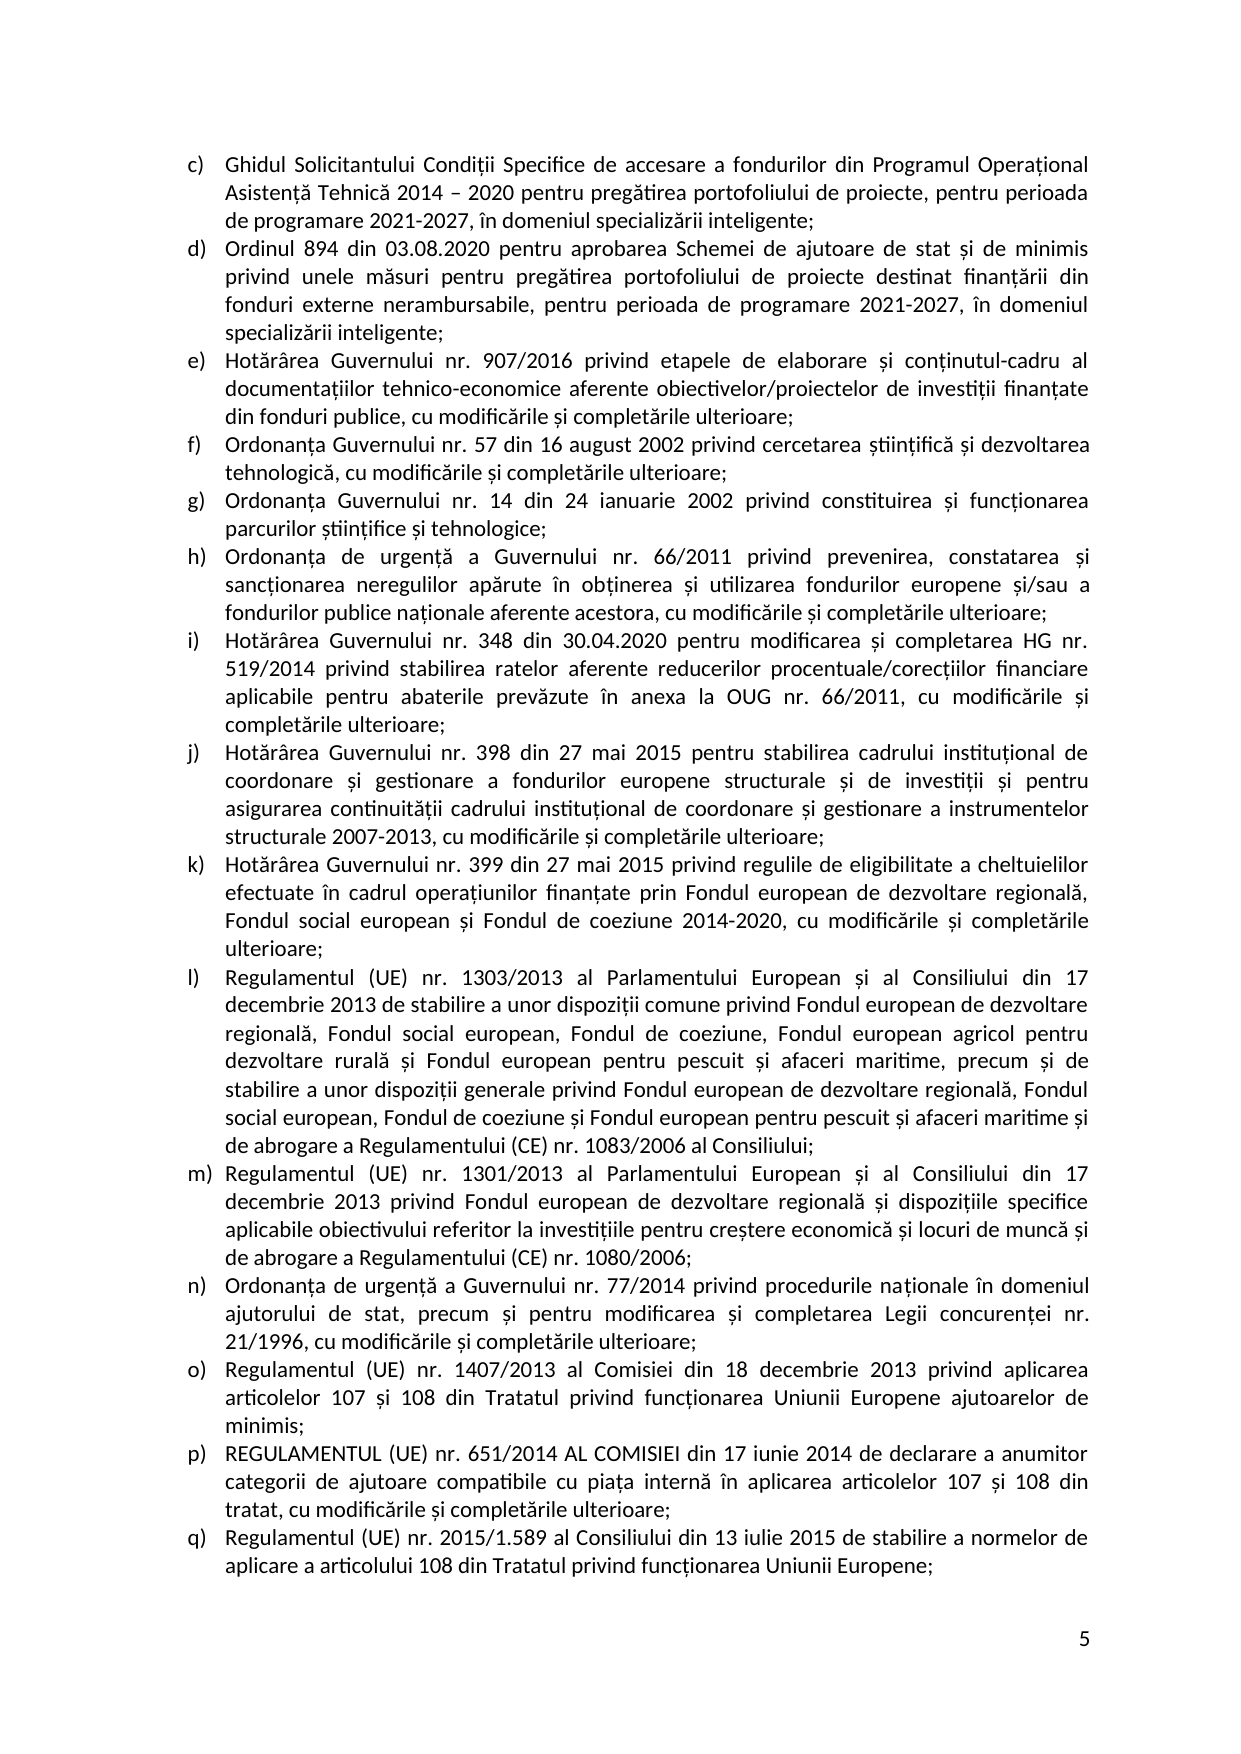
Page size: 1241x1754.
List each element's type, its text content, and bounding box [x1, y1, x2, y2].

list Regulamentul (UE) nr. 1407/2013 al Comisiei din 18 decembrie 2013 privind aplicarea articolelor 107 și 108 din Tratatul privind funcționarea Uniunii Europene ajutoarelor de minimis; [187, 1355, 1090, 1439]
list Ordonanța de urgență a Guvernului nr. 77/2014 privind procedurile naţionale în domeniul ajutorului de stat, precum şi pentru modificarea şi completarea Legii concurenţei nr. 21/1996, cu modificările şi completările ulterioare; [187, 1271, 1090, 1355]
list Hotărârea Guvernului nr. 348 din 30.04.2020 pentru modificarea și completarea HG nr. 519/2014 privind stabilirea ratelor aferente reducerilor procentuale/corecțiilor financiare aplicabile pentru abaterile prevăzute în anexa la OUG nr. 66/2011, cu modificările și completările ulterioare; [187, 626, 1090, 738]
list Ordinul 894 din 03.08.2020 pentru aprobarea Schemei de ajutoare de stat și de minimis privind unele măsuri pentru pregătirea portofoliului de proiecte destinat finanțării din fonduri externe nerambursabile, pentru perioada de programare 2021-2027, în domeniul specializării inteligente; [187, 234, 1090, 346]
list REGULAMENTUL (UE) nr. 651/2014 AL COMISIEI din 17 iunie 2014 de declarare a anumitor categorii de ajutoare compatibile cu piața internă în aplicarea articolelor 107 și 108 din tratat, cu modificările și completările ulterioare; [187, 1439, 1090, 1523]
list Hotărârea Guvernului nr. 399 din 27 mai 2015 privind regulile de eligibilitate a cheltuielilor efectuate în cadrul operațiunilor finanțate prin Fondul european de dezvoltare regională, Fondul social european și Fondul de coeziune 2014-2020, cu modificările și completările ulterioare; [187, 851, 1090, 963]
list Ordonanța Guvernului nr. 14 din 24 ianuarie 2002 privind constituirea și funcționarea parcurilor științifice și tehnologice; [187, 486, 1090, 542]
list Ghidul Solicitantului Condiții Specifice de accesare a fondurilor din Programul Operațional Asistență Tehnică 2014 – 2020 pentru pregătirea portofoliului de proiecte, pentru perioada de programare 2021-2027, în domeniul specializării inteligente; [187, 150, 1090, 234]
list Regulamentul (UE) nr. 1301/2013 al Parlamentului European și al Consiliului din 17 decembrie 2013 privind Fondul european de dezvoltare regională și dispozițiile specifice aplicabile obiectivului referitor la investițiile pentru creștere economică și locuri de muncă și de abrogare a Regulamentului (CE) nr. 1080/2006; [187, 1159, 1090, 1271]
list Regulamentul (UE) nr. 1303/2013 al Parlamentului European și al Consiliului din 17 decembrie 2013 de stabilire a unor dispoziții comune privind Fondul european de dezvoltare regională, Fondul social european, Fondul de coeziune, Fondul european agricol pentru dezvoltare rurală și Fondul european pentru pescuit și afaceri maritime, precum și de stabilire a unor dispoziții generale privind Fondul european de dezvoltare regională, Fondul social european, Fondul de coeziune și Fondul european pentru pescuit și afaceri maritime și de abrogare a Regulamentului (CE) nr. 1083/2006 al Consiliului; [187, 963, 1090, 1159]
list Hotărârea Guvernului nr. 398 din 27 mai 2015 pentru stabilirea cadrului instituțional de coordonare și gestionare a fondurilor europene structurale și de investiții și pentru asigurarea continuității cadrului instituțional de coordonare și gestionare a instrumentelor structurale 2007-2013, cu modificările și completările ulterioare; [187, 738, 1090, 851]
list Ordonanța Guvernului nr. 57 din 16 august 2002 privind cercetarea ştiinţifică şi dezvoltarea tehnologică, cu modificările și completările ulterioare; [187, 430, 1090, 486]
list Hotărârea Guvernului nr. 907/2016 privind etapele de elaborare și conținutul-cadru al documentațiilor tehnico-economice aferente obiectivelor/proiectelor de investiții finanțate din fonduri publice, cu modificările și completările ulterioare; [187, 346, 1090, 430]
list Ordonanţa de urgenţă a Guvernului nr. 66/2011 privind prevenirea, constatarea şi sancţionarea neregulilor apărute în obţinerea şi utilizarea fondurilor europene şi/sau a fondurilor publice naţionale aferente acestora, cu modificările și completările ulterioare; [187, 542, 1090, 626]
list Regulamentul (UE) nr. 2015/1.589 al Consiliului din 13 iulie 2015 de stabilire a normelor de aplicare a articolului 108 din Tratatul privind funcționarea Uniunii Europene; [187, 1523, 1090, 1579]
